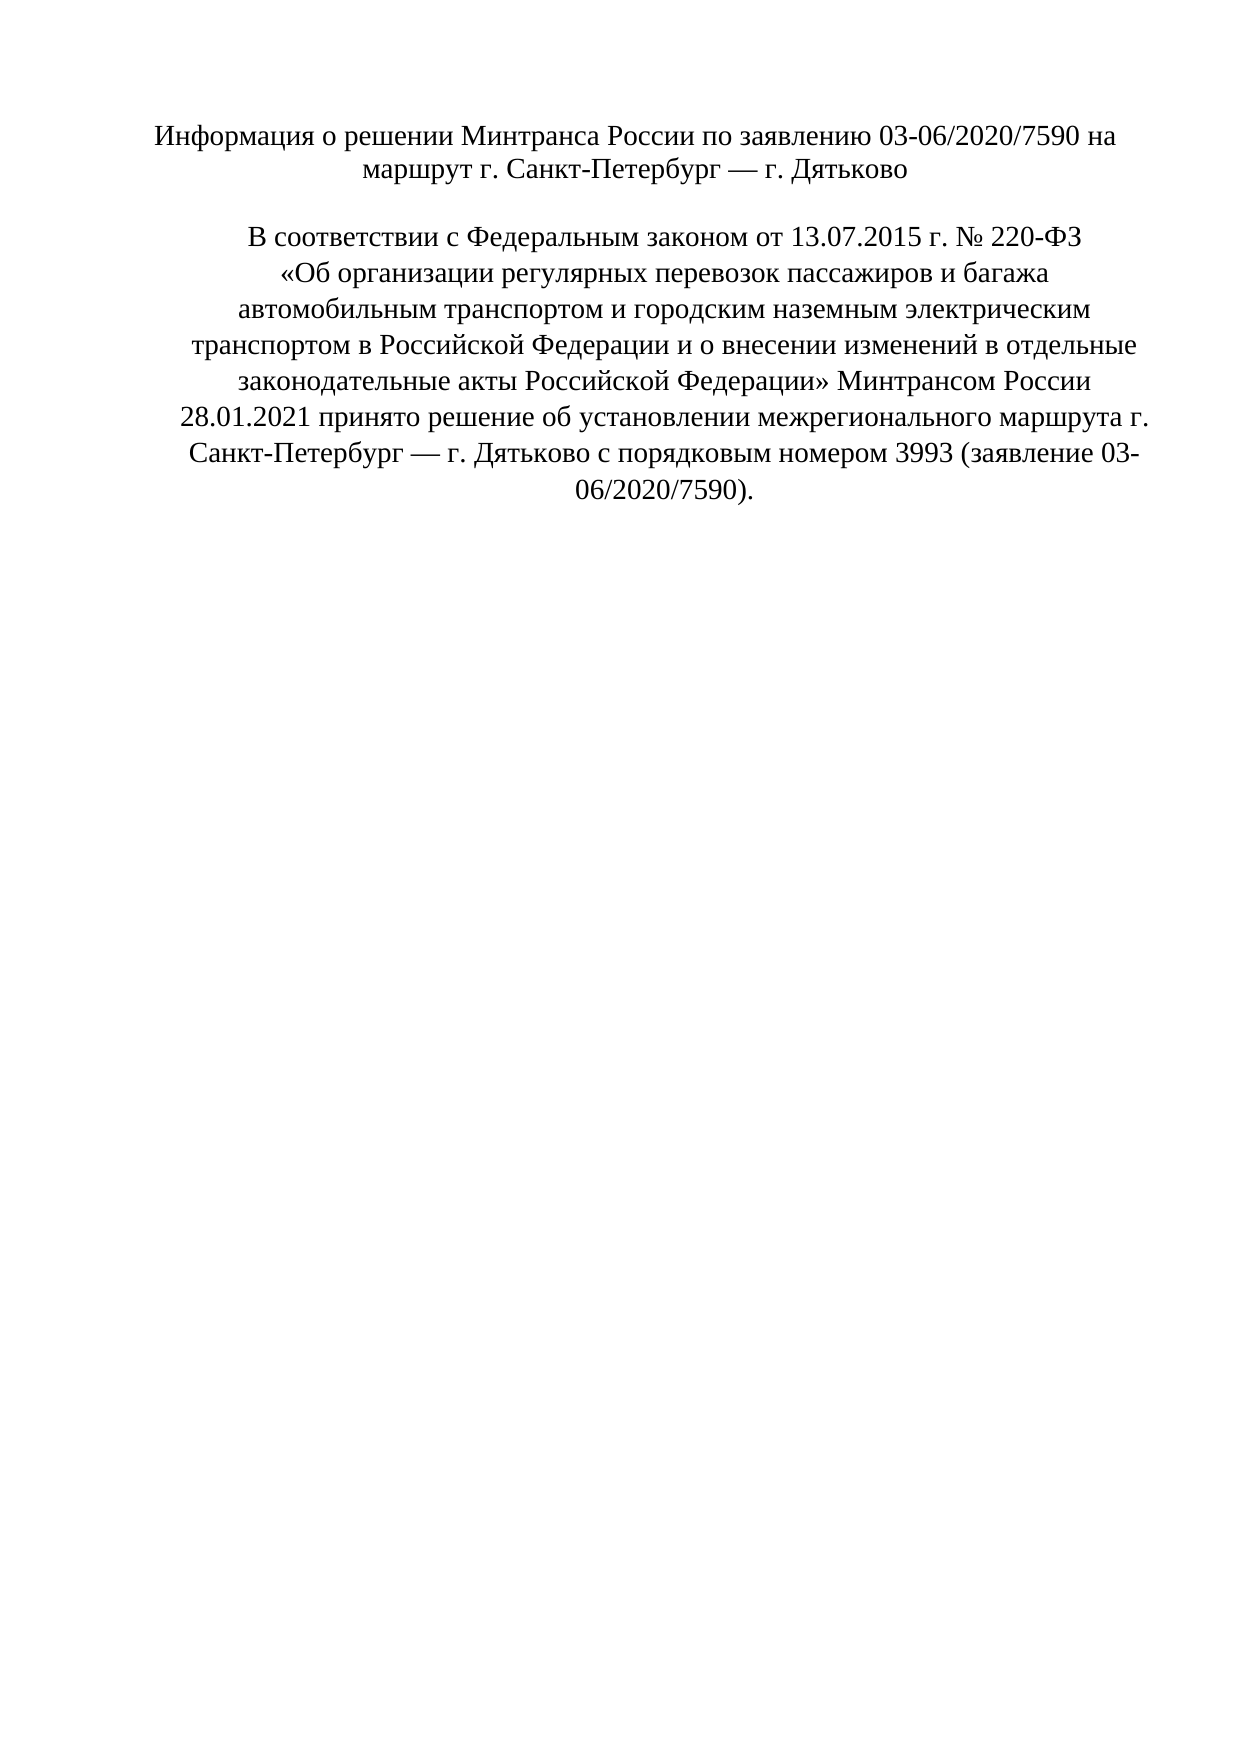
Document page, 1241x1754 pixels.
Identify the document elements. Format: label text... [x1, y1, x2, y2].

text В соответствии с Федеральным законом от 13.07.2015 г. № 220-ФЗ «Об организации регулярных перевозок пассажиров и багажа автомобильным транспортом и городским наземным электрическим транспортом в Российской Федерации и о внесении изменений в отдельные законодательные акты Российской Федерации» Минтрансом России 28.01.2021 принято решение об установлении межрегионального маршрута г. Санкт-Петербург — г. Дятьково с порядковым номером 3993 (заявление 03-06/2020/7590). [177, 219, 1152, 505]
text Информация о решении Минтранса России по заявлению 03-06/2020/7590 на маршрут г. Санкт-Петербург — г. Дятьково [118, 118, 1152, 185]
